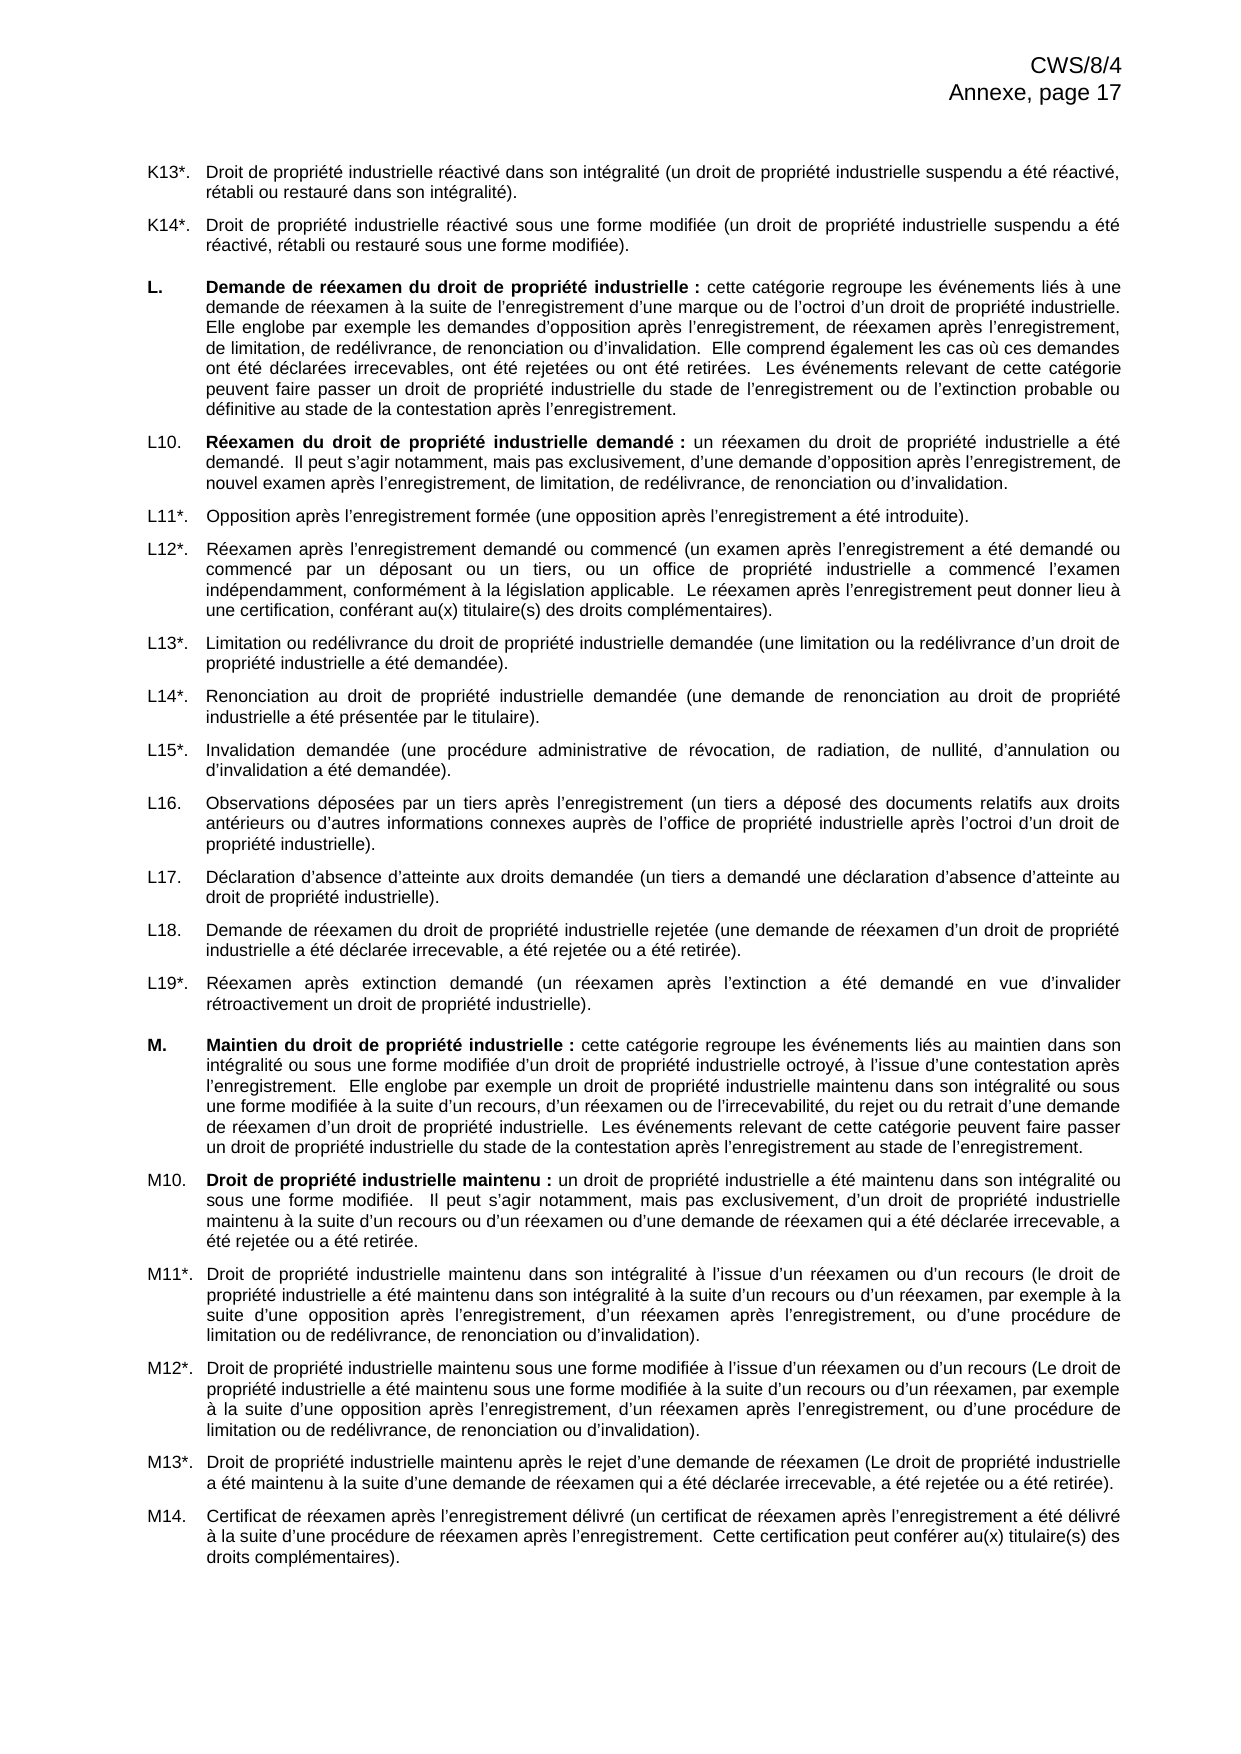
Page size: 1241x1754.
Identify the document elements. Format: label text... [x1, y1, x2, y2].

text M13*. Droit de propriété industrielle maintenu après le rejet d’une demande de réexamen (Le droit de propriété industrielle a été maintenu à la suite d’une demande de réexamen qui a été déclarée irrecevable, a été rejetée ou a été retirée). [147, 1452, 1122, 1493]
text L17. Déclaration d’absence d’atteinte aux droits demandée (un tiers a demandé une déclaration d’absence d’atteinte au droit de propriété industrielle). [147, 866, 1122, 907]
text L11*. Opposition après l’enregistrement formée (une opposition après l’enregistrement a été introduite). [147, 506, 1122, 526]
text M11*. Droit de propriété industrielle maintenu dans son intégralité à l’issue d’un réexamen ou d’un recours (le droit de propriété industrielle a été maintenu dans son intégralité à la suite d’un recours ou d’un réexamen, par exemple à la suite d’une opposition après l’enregistrement, d’un réexamen après l’enregistrement, ou d’une procédure de limitation ou de redélivrance, de renonciation ou d’invalidation). [147, 1264, 1122, 1346]
text M12*. Droit de propriété industrielle maintenu sous une forme modifiée à l’issue d’un réexamen ou d’un recours (Le droit de propriété industrielle a été maintenu sous une forme modifiée à la suite d’un recours ou d’un réexamen, par exemple à la suite d’une opposition après l’enregistrement, d’un réexamen après l’enregistrement, ou d’une procédure de limitation ou de redélivrance, de renonciation ou d’invalidation). [147, 1358, 1122, 1440]
text M. Maintien du droit de propriété industrielle : cette catégorie regroupe les événements liés au maintien dans son intégralité ou sous une forme modifiée d’un droit de propriété industrielle octroyé, à l’issue d’une contestation après l’enregistrement. Elle englobe par exemple un droit de propriété industrielle maintenu dans son intégralité ou sous une forme modifiée à la suite d’un recours, d’un réexamen ou de l’irrecevabilité, du rejet ou du retrait d’une demande de réexamen d’un droit de propriété industrielle. Les événements relevant de cette catégorie peuvent faire passer un droit de propriété industrielle du stade de la contestation après l’enregistrement au stade de l’enregistrement. [147, 1035, 1122, 1157]
text L10. Réexamen du droit de propriété industrielle demandé : un réexamen du droit de propriété industrielle a été demandé. Il peut s’agir notamment, mais pas exclusivement, d’une demande d’opposition après l’enregistrement, de nouvel examen après l’enregistrement, de limitation, de redélivrance, de renonciation ou d’invalidation. [147, 432, 1122, 493]
text M10. Droit de propriété industrielle maintenu : un droit de propriété industrielle a été maintenu dans son intégralité ou sous une forme modifiée. Il peut s’agir notamment, mais pas exclusivement, d’un droit de propriété industrielle maintenu à la suite d’un recours ou d’un réexamen ou d’une demande de réexamen qui a été déclarée irrecevable, a été rejetée ou a été retirée. [147, 1170, 1122, 1251]
text L19*. Réexamen après extinction demandé (un réexamen après l’extinction a été demandé en vue d’invalider rétroactivement un droit de propriété industrielle). [147, 973, 1122, 1014]
text L15*. Invalidation demandée (une procédure administrative de révocation, de radiation, de nullité, d’annulation ou d’invalidation a été demandée). [147, 739, 1122, 780]
text K14*. Droit de propriété industrielle réactivé sous une forme modifiée (un droit de propriété industrielle suspendu a été réactivé, rétabli ou restauré sous une forme modifiée). [147, 215, 1122, 256]
text L13*. Limitation ou redélivrance du droit de propriété industrielle demandée (une limitation ou la redélivrance d’un droit de propriété industrielle a été demandée). [147, 633, 1122, 673]
text K13*. Droit de propriété industrielle réactivé dans son intégralité (un droit de propriété industrielle suspendu a été réactivé, rétabli ou restauré dans son intégralité). [147, 161, 1122, 202]
text L16. Observations déposées par un tiers après l’enregistrement (un tiers a déposé des documents relatifs aux droits antérieurs ou d’autres informations connexes auprès de l’office de propriété industrielle après l’octroi d’un droit de propriété industrielle). [147, 793, 1122, 854]
text M14. Certificat de réexamen après l’enregistrement délivré (un certificat de réexamen après l’enregistrement a été délivré à la suite d’une procédure de réexamen après l’enregistrement. Cette certification peut conférer au(x) titulaire(s) des droits complémentaires). [147, 1506, 1122, 1567]
text L. Demande de réexamen du droit de propriété industrielle : cette catégorie regroupe les événements liés à une demande de réexamen à la suite de l’enregistrement d’une marque ou de l’octroi d’un droit de propriété industrielle. Elle englobe par exemple les demandes d’opposition après l’enregistrement, de réexamen après l’enregistrement, de limitation, de redélivrance, de renonciation ou d’invalidation. Elle comprend également les cas où ces demandes ont été déclarées irrecevables, ont été rejetées ou ont été retirées. Les événements relevant de cette catégorie peuvent faire passer un droit de propriété industrielle du stade de l’enregistrement ou de l’extinction probable ou définitive au stade de la contestation après l’enregistrement. [147, 276, 1122, 419]
text L18. Demande de réexamen du droit de propriété industrielle rejetée (une demande de réexamen d’un droit de propriété industrielle a été déclarée irrecevable, a été rejetée ou a été retirée). [147, 920, 1122, 961]
text L14*. Renonciation au droit de propriété industrielle demandée (une demande de renonciation au droit de propriété industrielle a été présentée par le titulaire). [147, 686, 1122, 727]
text L12*. Réexamen après l’enregistrement demandé ou commencé (un examen après l’enregistrement a été demandé ou commencé par un déposant ou un tiers, ou un office de propriété industrielle a commencé l’examen indépendamment, conformément à la législation applicable. Le réexamen après l’enregistrement peut donner lieu à une certification, conférant au(x) titulaire(s) des droits complémentaires). [147, 538, 1122, 620]
